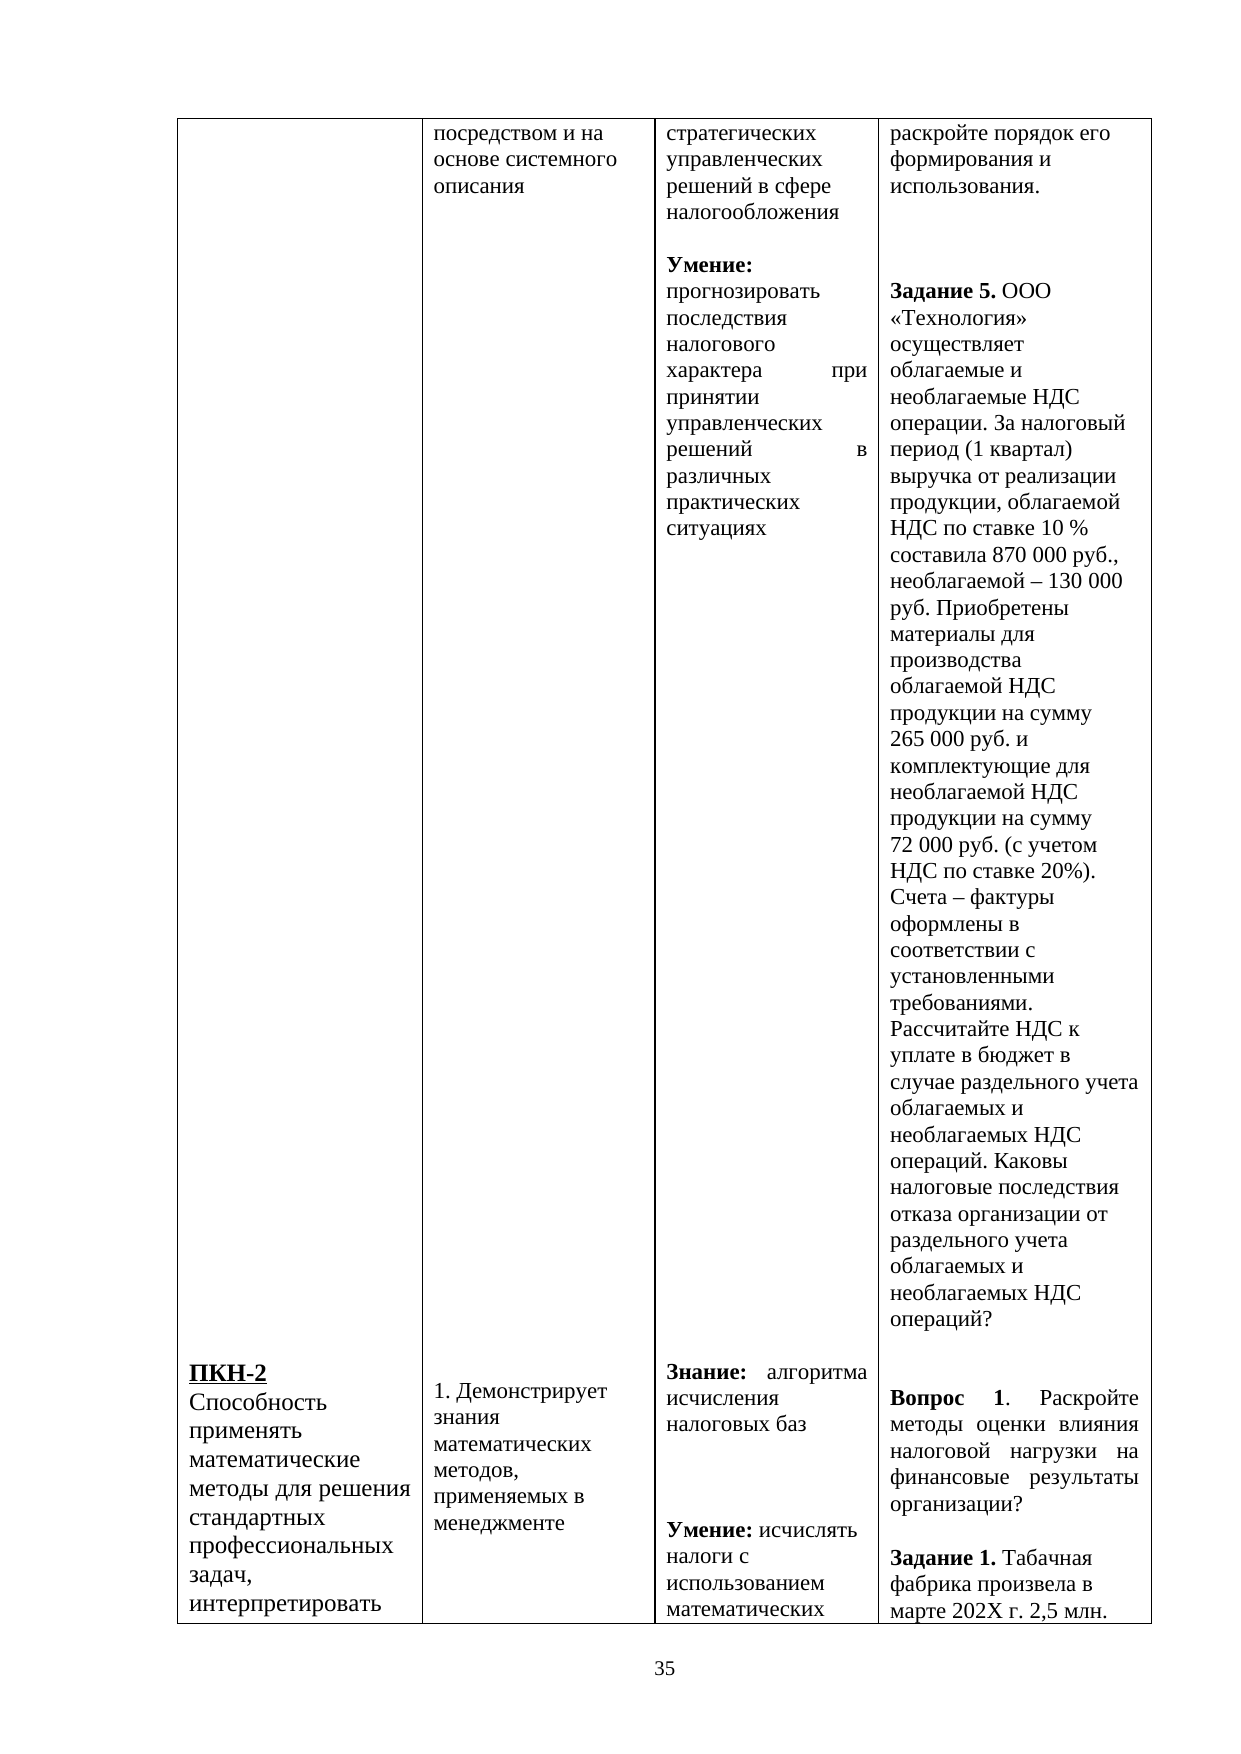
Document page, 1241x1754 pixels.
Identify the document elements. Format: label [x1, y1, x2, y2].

table_cell [656, 119, 878, 1623]
table_cell [423, 119, 654, 1623]
table_cell [178, 119, 422, 1623]
table_cell [879, 119, 1151, 1623]
